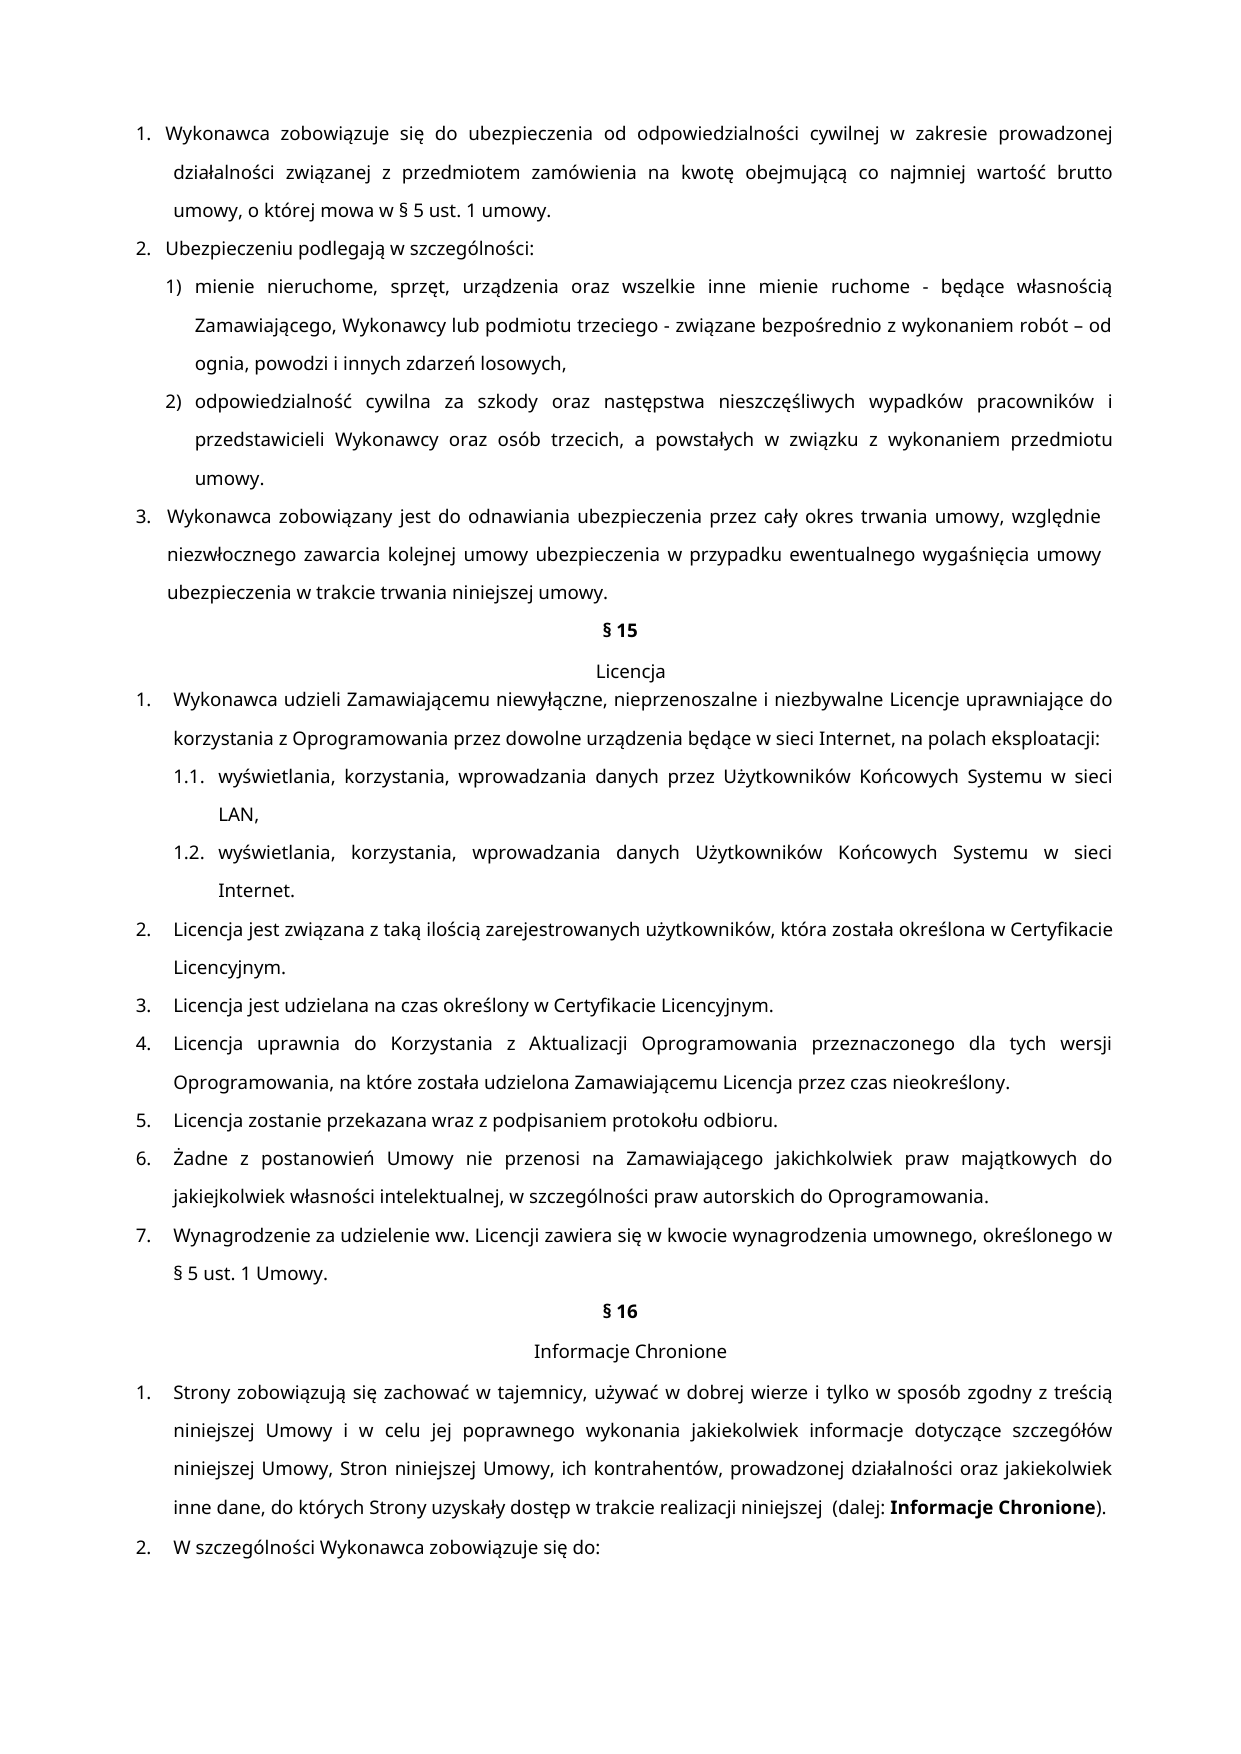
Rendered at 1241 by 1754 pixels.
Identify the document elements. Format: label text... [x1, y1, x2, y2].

list Żadne z postanowień Umowy nie przenosi na Zamawiającego jakichkolwiek praw majątkowych do jakiejkolwiek własności intelektualnej, w szczególności praw autorskich do Oprogramowania. [136, 1145, 1113, 1209]
list W szczególności Wykonawca zobowiązuje się do: [136, 1534, 1113, 1560]
list Licencja jest związana z taką ilością zarejestrowanych użytkowników, która została określona w Certyfikacie Licencyjnym. [136, 916, 1113, 980]
list mienie nieruchome, sprzęt, urządzenia oraz wszelkie inne mienie ruchome - będące własnością Zamawiającego, Wykonawcy lub podmiotu trzeciego - związane bezpośrednio z wykonaniem robót – od ognia, powodzi i innych zdarzeń losowych, [165, 274, 1113, 376]
list odpowiedzialność cywilna za szkody oraz następstwa nieszczęśliwych wypadków pracowników i przedstawicieli Wykonawcy oraz osób trzecich, a powstałych w związku z wykonaniem przedmiotu umowy. [165, 388, 1113, 490]
list Wykonawca zobowiązany jest do odnawiania ubezpieczenia przez cały okres trwania umowy, względnie niezwłocznego zawarcia kolejnej umowy ubezpieczenia w przypadku ewentualnego wygaśnięcia umowy ubezpieczenia w trakcie trwania niniejszej umowy. [136, 503, 1102, 605]
text Licencja [148, 658, 1113, 684]
list wyświetlania, korzystania, wprowadzania danych przez Użytkowników Końcowych Systemu w sieci LAN, [173, 763, 1113, 827]
list Ubezpieczeniu podlegają w szczególności: [136, 235, 1113, 261]
list Wynagrodzenie za udzielenie ww. Licencji zawiera się w kwocie wynagrodzenia umownego, określonego w § 5 ust. 1 Umowy. [136, 1222, 1113, 1286]
list Wykonawca udzieli Zamawiającemu niewyłączne, nieprzenoszalne i niezbywalne Licencje uprawniające do korzystania z Oprogramowania przez dowolne urządzenia będące w sieci Internet, na polach eksploatacji: [136, 687, 1113, 750]
list Wykonawca zobowiązuje się do ubezpieczenia od odpowiedzialności cywilnej w zakresie prowadzonej działalności związanej z przedmiotem zamówienia na kwotę obejmującą co najmniej wartość brutto umowy, o której mowa w § 5 ust. 1 umowy. [136, 121, 1113, 223]
list Licencja uprawnia do Korzystania z Aktualizacji Oprogramowania przeznaczonego dla tych wersji Oprogramowania, na które została udzielona Zamawiającemu Licencja przez czas nieokreślony. [136, 1031, 1113, 1094]
text Informacje Chronione [148, 1339, 1113, 1364]
subtitle § 15 [136, 618, 1104, 643]
list Licencja jest udzielana na czas określony w Certyfikacie Licencyjnym. [136, 992, 1113, 1018]
list wyświetlania, korzystania, wprowadzania danych Użytkowników Końcowych Systemu w sieci Internet. [173, 839, 1113, 903]
subtitle § 16 [136, 1298, 1104, 1324]
list Strony zobowiązują się zachować w tajemnicy, używać w dobrej wierze i tylko w sposób zgodny z treścią niniejszej Umowy i w celu jej poprawnego wykonania jakiekolwiek informacje dotyczące szczegółów niniejszej Umowy, Stron niniejszej Umowy, ich kontrahentów, prowadzonej działalności oraz jakiekolwiek inne dane, do których Strony uzyskały dostęp w trakcie realizacji niniejszej (dalej: Informacje Chronione). [136, 1379, 1113, 1519]
list Licencja zostanie przekazana wraz z podpisaniem protokołu odbioru. [136, 1107, 1113, 1133]
